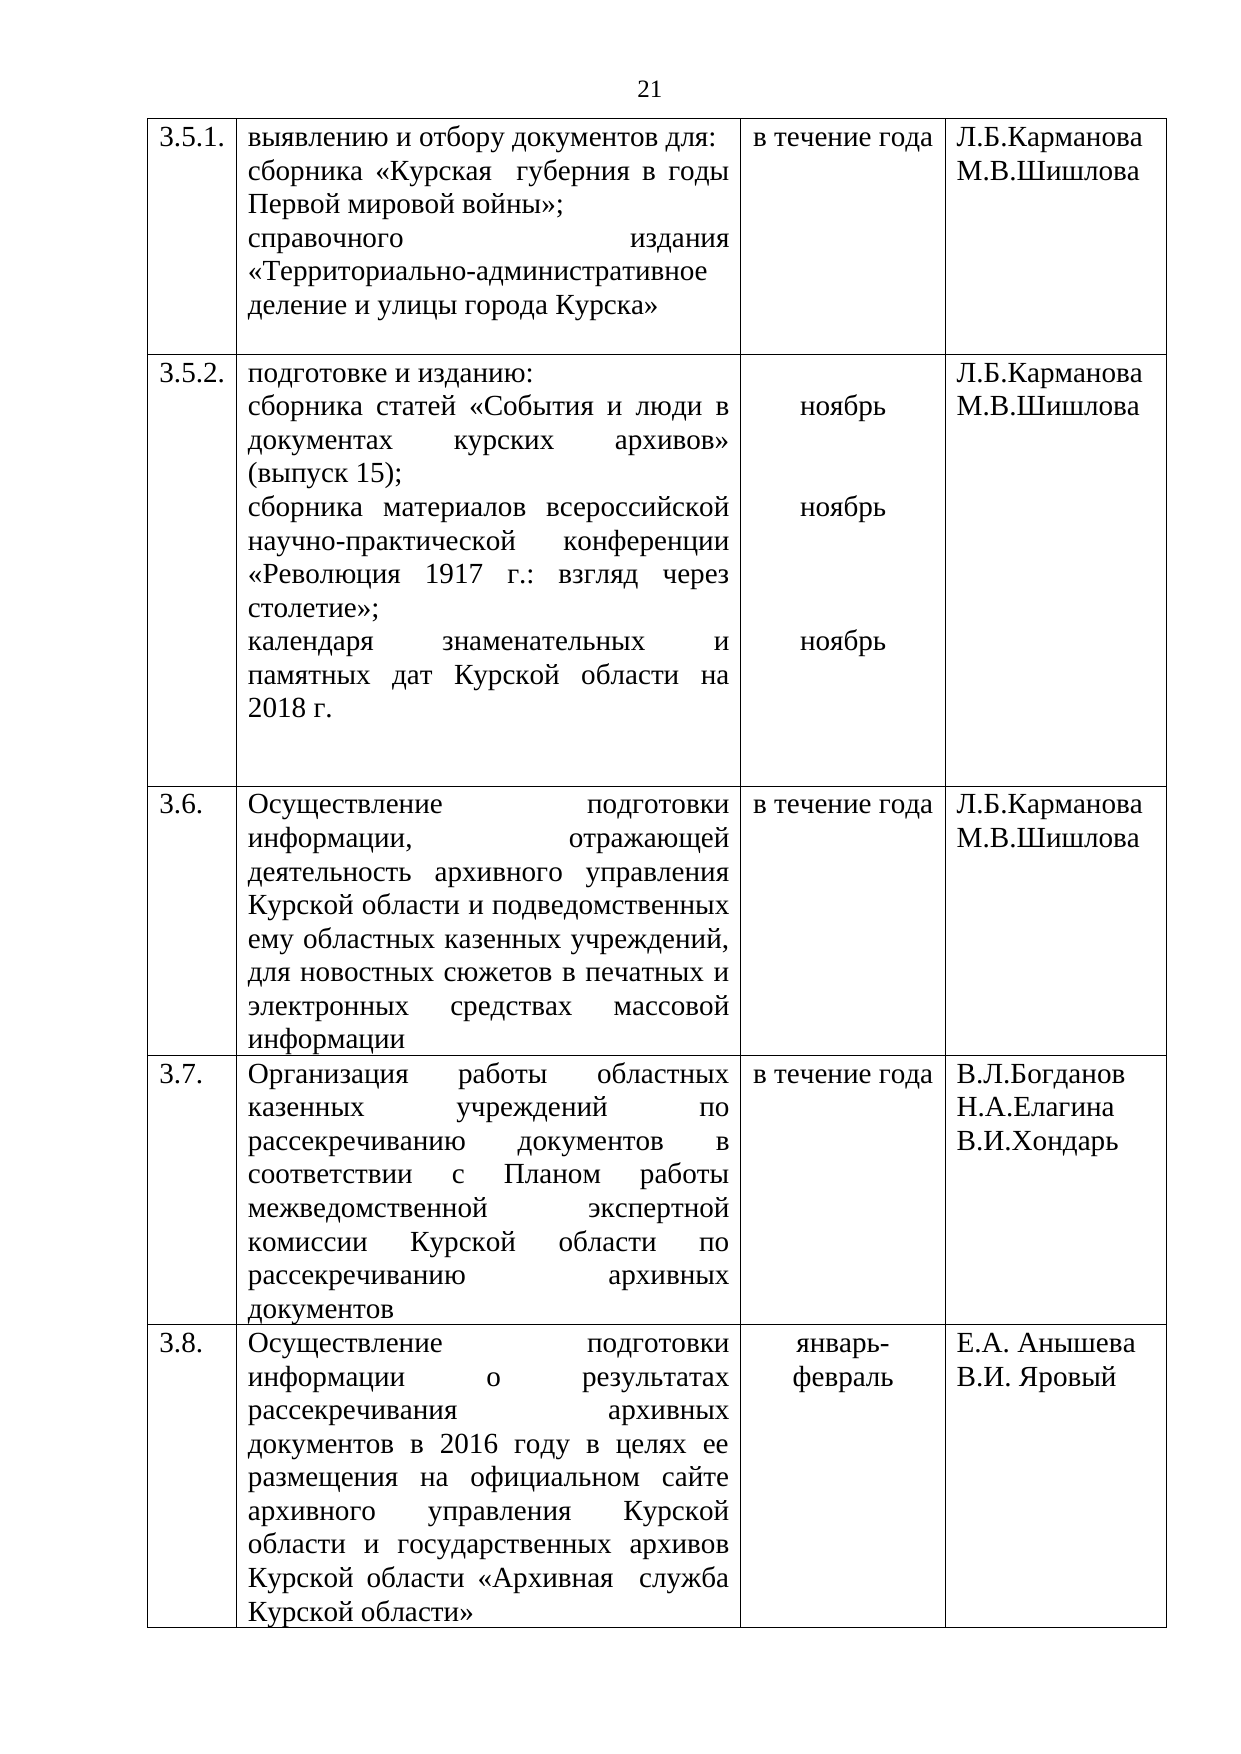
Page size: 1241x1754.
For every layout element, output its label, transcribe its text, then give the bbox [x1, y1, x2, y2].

table_cell в течение года [741, 1056, 945, 1324]
table_cell 3.6. [148, 787, 236, 1055]
table_cell в течение года [741, 119, 945, 354]
table_cell Л.Б.Карманова М.В.Шишлова [946, 119, 1166, 354]
table_cell ноябрь ноябрь ноябрь [741, 355, 945, 786]
table_cell Организация работы областных казенных учреждений по рассекречиванию документов в соответствии с Планом работы межведомственной экспертной комиссии Курской области по рассекречиванию архивных документов [237, 1056, 740, 1324]
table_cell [237, 1325, 740, 1627]
table_cell в течение года [741, 787, 945, 1055]
table_cell 3.5.2. [148, 355, 236, 786]
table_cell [946, 1325, 1166, 1627]
table_cell выявлению и отбору документов для: сборника «Курская губерния в годы Первой мировой войны»; справочного издания «Территориально-административное деление и улицы города Курска» [237, 119, 740, 354]
table_cell 3.7. [148, 1056, 236, 1324]
table_cell Л.Б.Карманова М.В.Шишлова [946, 787, 1166, 1055]
table_cell подготовке и изданию: сборника статей «События и люди в документах курских архивов» (выпуск 15); сборника материалов всероссийской научно-практической конференции «Революция 1917 г.: взгляд через столетие»; календаря знаменательных и памятных дат Курской области на 2018 г. [237, 355, 740, 786]
table_cell 3.5.1. [148, 119, 236, 354]
table_cell В.Л.Богданов Н.А.Елагина В.И.Хондарь [946, 1056, 1166, 1324]
table_cell Осуществление подготовки информации, отражающей деятельность архивного управления Курской области и подведомственных ему областных казенных учреждений, для новостных сюжетов в печатных и электронных средствах массовой информации [237, 787, 740, 1055]
table_cell 3.8. [148, 1325, 236, 1627]
table_cell январь-февраль [741, 1325, 945, 1627]
table_cell Л.Б.Карманова М.В.Шишлова [946, 355, 1166, 786]
